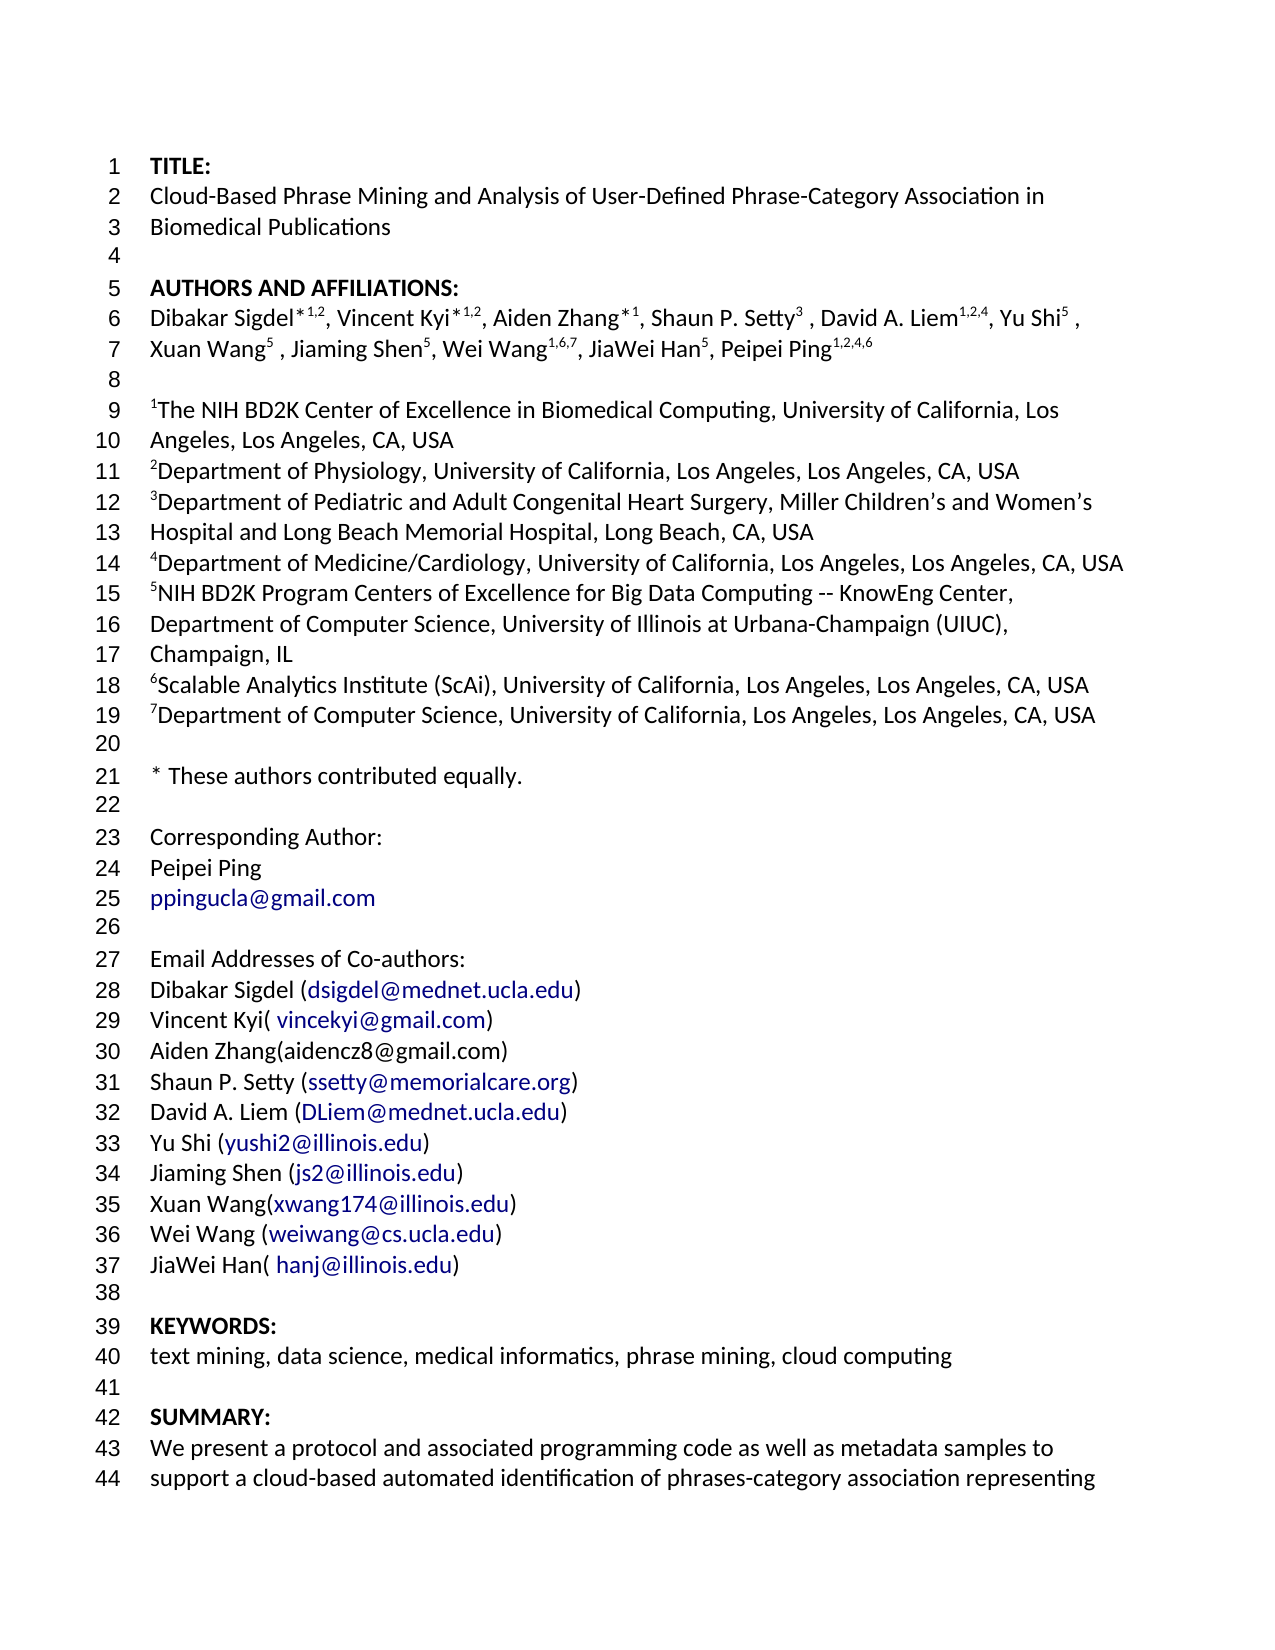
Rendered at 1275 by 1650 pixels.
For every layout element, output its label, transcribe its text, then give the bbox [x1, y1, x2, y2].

text 1The NIH BD2K Center of Excellence in Biomedical Computing, University of California, Los Angeles, Los Angeles, CA, USA [150, 394, 1125, 455]
text 6Scalable Analytics Institute (ScAi), University of California, Los Angeles, Los Angeles, CA, USA [150, 669, 1125, 699]
text Aiden Zhang(aidencz8@gmail.com) [150, 1035, 1125, 1066]
text Wei Wang (weiwang@cs.ucla.edu) [150, 1218, 1125, 1249]
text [150, 1371, 1125, 1493]
text 3Department of Pediatric and Adult Congenital Heart Surgery, Miller Children’s and Women’s Hospital and Long Beach Memorial Hospital, Long Beach, CA, USA [150, 486, 1125, 547]
text ppingucla@gmail.com [150, 882, 1125, 913]
text Xuan Wang(xwang174@illinois.edu) [150, 1188, 1125, 1218]
text AUTHORS AND AFFILIATIONS: Dibakar Sigdel*1,2, Vincent Kyi*1,2, Aiden Zhang*1, Shaun P. Setty3 , David A. Liem1,2,4, Yu Shi5 , Xuan Wang5 , Jiaming Shen5, Wei Wang1,6,7, JiaWei Han5, Peipei Ping1,2,4,6 [150, 272, 1125, 364]
text 4Department of Medicine/Cardiology, University of California, Los Angeles, Los Angeles, CA, USA [150, 547, 1125, 577]
text TITLE: [150, 150, 1125, 181]
text David A. Liem (DLiem@mednet.ucla.edu) [150, 1096, 1125, 1127]
text Shaun P. Setty (ssetty@memorialcare.org) [150, 1066, 1125, 1096]
text 5NIH BD2K Program Centers of Excellence for Big Data Computing -- KnowEng Center, Department of Computer Science, University of Illinois at Urbana-Champaign (UIUC), Champaign, IL [150, 577, 1125, 669]
text Corresponding Author: [150, 821, 1125, 852]
text 2Department of Physiology, University of California, Los Angeles, Los Angeles, CA, USA [150, 455, 1125, 486]
text Dibakar Sigdel (dsigdel@mednet.ucla.edu) [150, 974, 1125, 1004]
text Jiaming Shen (js2@illinois.edu) [150, 1157, 1125, 1188]
text KEYWORDS: text mining, data science, medical informatics, phrase mining, cloud computing [150, 1310, 1125, 1371]
text * These authors contributed equally. [150, 760, 1125, 791]
text JiaWei Han( hanj@illinois.edu) [150, 1249, 1125, 1279]
text Email Addresses of Co-authors: [150, 943, 1125, 974]
text Cloud-Based Phrase Mining and Analysis of User-Defined Phrase-Category Association in Biomedical Publications [150, 181, 1125, 242]
text Yu Shi (yushi2@illinois.edu) [150, 1127, 1125, 1157]
text 7Department of Computer Science, University of California, Los Angeles, Los Angeles, CA, USA [150, 699, 1125, 730]
text Vincent Kyi( vincekyi@gmail.com) [150, 1004, 1125, 1035]
text Peipei Ping [150, 852, 1125, 882]
